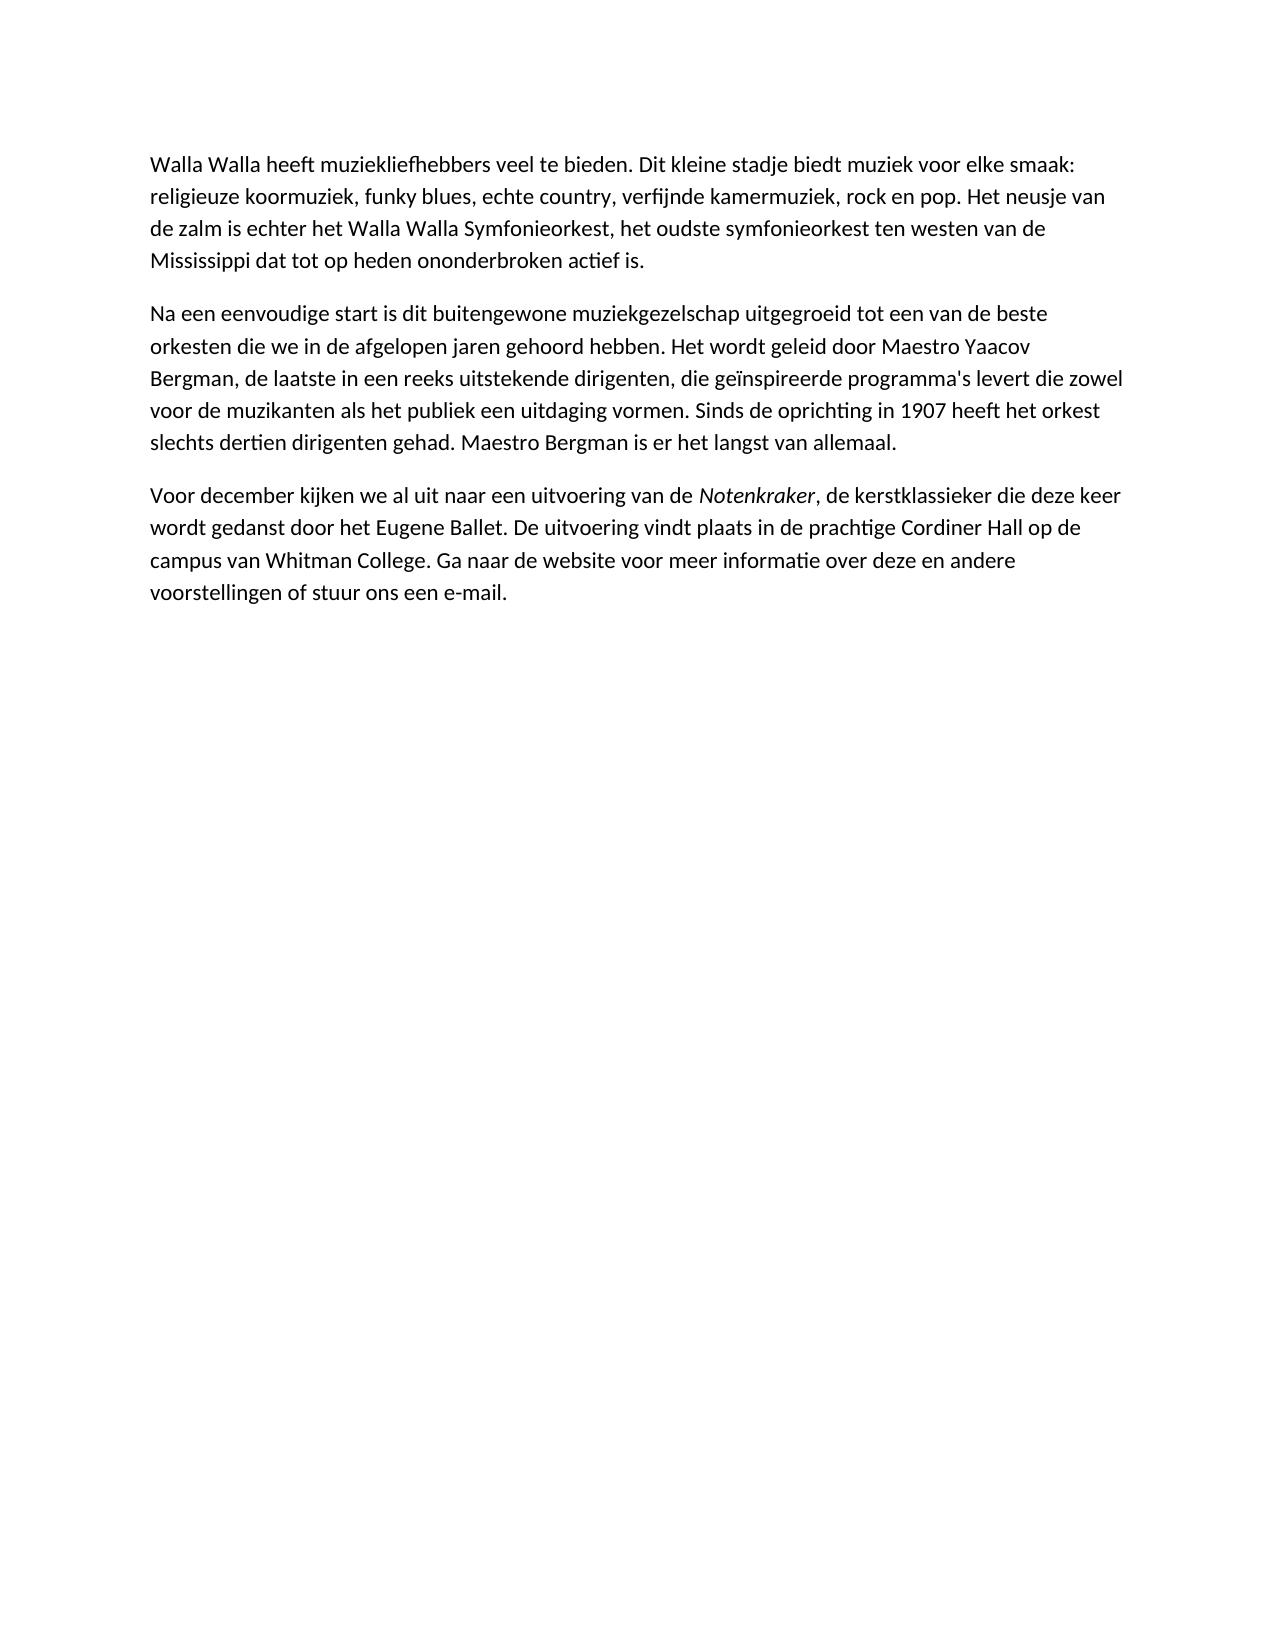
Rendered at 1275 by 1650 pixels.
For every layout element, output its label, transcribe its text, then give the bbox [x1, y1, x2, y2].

text Voor december kijken we al uit naar een uitvoering van de Notenkraker, de kerstklassieker die deze keer wordt gedanst door het Eugene Ballet. De uitvoering vindt plaats in de prachtige Cordiner Hall op de campus van Whitman College. Ga naar de website voor meer informatie over deze en andere voorstellingen of stuur ons een e-mail. [150, 481, 1125, 606]
text Na een eenvoudige start is dit buitengewone muziekgezelschap uitgegroeid tot een van de beste orkesten die we in de afgelopen jaren gehoord hebben. Het wordt geleid door Maestro Yaacov Bergman, de laatste in een reeks uitstekende dirigenten, die geïnspireerde programma's levert die zowel voor de muzikanten als het publiek een uitdaging vormen. Sinds de oprichting in 1907 heeft het orkest slechts dertien dirigenten gehad. Maestro Bergman is er het langst van allemaal. [150, 299, 1125, 456]
text Walla Walla heeft muziekliefhebbers veel te bieden. Dit kleine stadje biedt muziek voor elke smaak: religieuze koormuziek, funky blues, echte country, verfijnde kamermuziek, rock en pop. Het neusje van de zalm is echter het Walla Walla Symfonieorkest, het oudste symfonieorkest ten westen van de Mississippi dat tot op heden ononderbroken actief is. [150, 150, 1125, 274]
